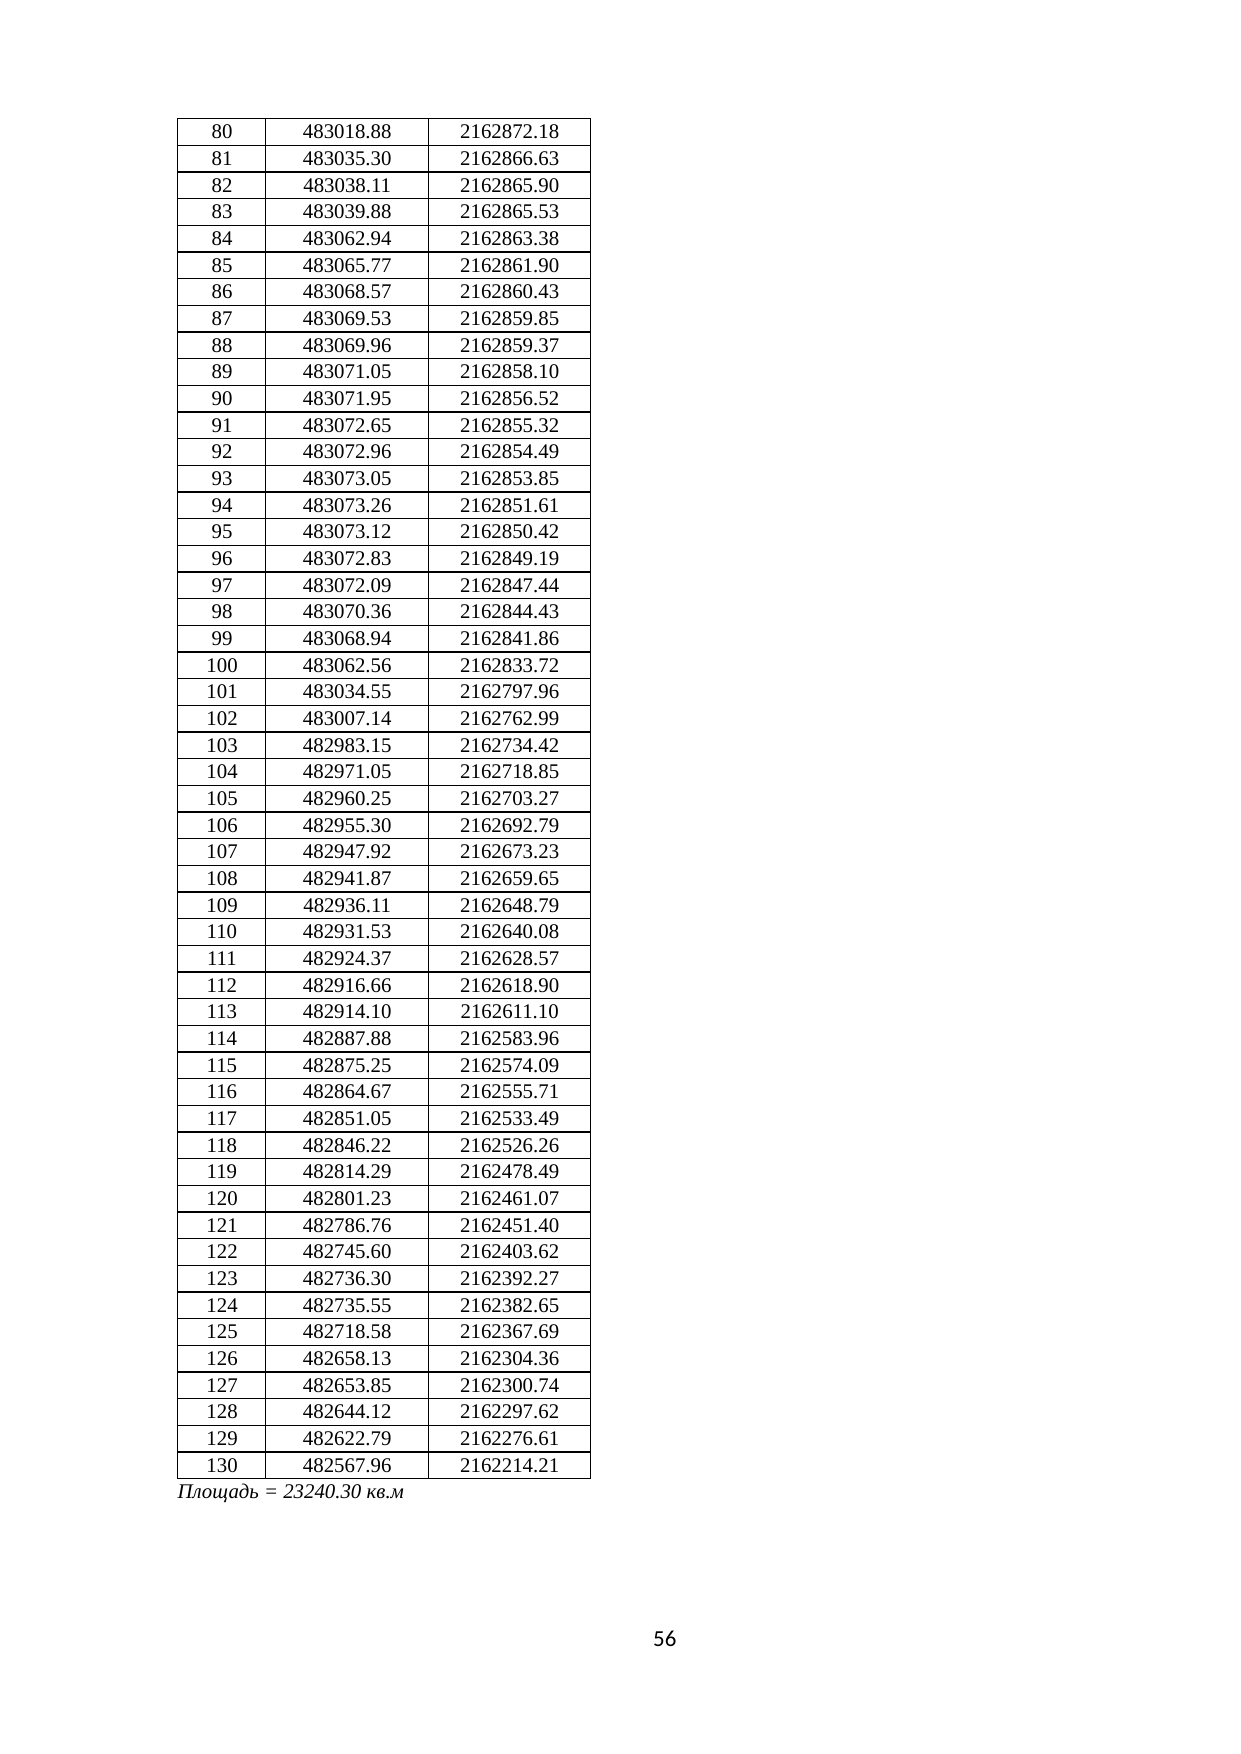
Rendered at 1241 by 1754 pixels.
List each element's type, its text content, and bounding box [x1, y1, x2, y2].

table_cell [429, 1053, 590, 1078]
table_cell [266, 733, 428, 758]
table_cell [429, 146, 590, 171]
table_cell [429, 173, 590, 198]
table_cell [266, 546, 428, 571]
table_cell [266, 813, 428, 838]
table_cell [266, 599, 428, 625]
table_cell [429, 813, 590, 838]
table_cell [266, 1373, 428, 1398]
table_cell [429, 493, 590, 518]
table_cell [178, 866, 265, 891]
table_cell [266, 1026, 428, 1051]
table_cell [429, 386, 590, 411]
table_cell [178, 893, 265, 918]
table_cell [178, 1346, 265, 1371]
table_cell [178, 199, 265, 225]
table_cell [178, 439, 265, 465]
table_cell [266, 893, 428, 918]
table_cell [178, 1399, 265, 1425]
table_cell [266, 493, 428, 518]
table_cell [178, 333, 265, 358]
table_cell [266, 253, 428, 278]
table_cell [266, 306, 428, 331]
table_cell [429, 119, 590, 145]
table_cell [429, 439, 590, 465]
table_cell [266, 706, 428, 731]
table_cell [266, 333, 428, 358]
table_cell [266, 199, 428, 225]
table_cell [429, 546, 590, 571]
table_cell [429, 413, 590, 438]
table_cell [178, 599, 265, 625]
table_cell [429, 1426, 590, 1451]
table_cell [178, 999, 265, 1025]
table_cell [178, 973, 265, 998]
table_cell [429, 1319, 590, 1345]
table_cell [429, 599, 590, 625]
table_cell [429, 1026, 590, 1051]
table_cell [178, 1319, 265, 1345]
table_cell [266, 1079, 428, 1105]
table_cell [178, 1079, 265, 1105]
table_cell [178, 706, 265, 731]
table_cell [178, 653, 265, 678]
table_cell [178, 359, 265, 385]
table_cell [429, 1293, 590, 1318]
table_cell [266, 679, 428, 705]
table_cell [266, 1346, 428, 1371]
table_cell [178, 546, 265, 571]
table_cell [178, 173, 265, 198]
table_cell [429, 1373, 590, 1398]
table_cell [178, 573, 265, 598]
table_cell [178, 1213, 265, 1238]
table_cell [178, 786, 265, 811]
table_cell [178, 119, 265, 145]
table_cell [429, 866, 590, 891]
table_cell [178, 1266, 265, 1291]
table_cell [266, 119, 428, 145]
text Площадь = 23240.30 кв.м [177, 1479, 1152, 1503]
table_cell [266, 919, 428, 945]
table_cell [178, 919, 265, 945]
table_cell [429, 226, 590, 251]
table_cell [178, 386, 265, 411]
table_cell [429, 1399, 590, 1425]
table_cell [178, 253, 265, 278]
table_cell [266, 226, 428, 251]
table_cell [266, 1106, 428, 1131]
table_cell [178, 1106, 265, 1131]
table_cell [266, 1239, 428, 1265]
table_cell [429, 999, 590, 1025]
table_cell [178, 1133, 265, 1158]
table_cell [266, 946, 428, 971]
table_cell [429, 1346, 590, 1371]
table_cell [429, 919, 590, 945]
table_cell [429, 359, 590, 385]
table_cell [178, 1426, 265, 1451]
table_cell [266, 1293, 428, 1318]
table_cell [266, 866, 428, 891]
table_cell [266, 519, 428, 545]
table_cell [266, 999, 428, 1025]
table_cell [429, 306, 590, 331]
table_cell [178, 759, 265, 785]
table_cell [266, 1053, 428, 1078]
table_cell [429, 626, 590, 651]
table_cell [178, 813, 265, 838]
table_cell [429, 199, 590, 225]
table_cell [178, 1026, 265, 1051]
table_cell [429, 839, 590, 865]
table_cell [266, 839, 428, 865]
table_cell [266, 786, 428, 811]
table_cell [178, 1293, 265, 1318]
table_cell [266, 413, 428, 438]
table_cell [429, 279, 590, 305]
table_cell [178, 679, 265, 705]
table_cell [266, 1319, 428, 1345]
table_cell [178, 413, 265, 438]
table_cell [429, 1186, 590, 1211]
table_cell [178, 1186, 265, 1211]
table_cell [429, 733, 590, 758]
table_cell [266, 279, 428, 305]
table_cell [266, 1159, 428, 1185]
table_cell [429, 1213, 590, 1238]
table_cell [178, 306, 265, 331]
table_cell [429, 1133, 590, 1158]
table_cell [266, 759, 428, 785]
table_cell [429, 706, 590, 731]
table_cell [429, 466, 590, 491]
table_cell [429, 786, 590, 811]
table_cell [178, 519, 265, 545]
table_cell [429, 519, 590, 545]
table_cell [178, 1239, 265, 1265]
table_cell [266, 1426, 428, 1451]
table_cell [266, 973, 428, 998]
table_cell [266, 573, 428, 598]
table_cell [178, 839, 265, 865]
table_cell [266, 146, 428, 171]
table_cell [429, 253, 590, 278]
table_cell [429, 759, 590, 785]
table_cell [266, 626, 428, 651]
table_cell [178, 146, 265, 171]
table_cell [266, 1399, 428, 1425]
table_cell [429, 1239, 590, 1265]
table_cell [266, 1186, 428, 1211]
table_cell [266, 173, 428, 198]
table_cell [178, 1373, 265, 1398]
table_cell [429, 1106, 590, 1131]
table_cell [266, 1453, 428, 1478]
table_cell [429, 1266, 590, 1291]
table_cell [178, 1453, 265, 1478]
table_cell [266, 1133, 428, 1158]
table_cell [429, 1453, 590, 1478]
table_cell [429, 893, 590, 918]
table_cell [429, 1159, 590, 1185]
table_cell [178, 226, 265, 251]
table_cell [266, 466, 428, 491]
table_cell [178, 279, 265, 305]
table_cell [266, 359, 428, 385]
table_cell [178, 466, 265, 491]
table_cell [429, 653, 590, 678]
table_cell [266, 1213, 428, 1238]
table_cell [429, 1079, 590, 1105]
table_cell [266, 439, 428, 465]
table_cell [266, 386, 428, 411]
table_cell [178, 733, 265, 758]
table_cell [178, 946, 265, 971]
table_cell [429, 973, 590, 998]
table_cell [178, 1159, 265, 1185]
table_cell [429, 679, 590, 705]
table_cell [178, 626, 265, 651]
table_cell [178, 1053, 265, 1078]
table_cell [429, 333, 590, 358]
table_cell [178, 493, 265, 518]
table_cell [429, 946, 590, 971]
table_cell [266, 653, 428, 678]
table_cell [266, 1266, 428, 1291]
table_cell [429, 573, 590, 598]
